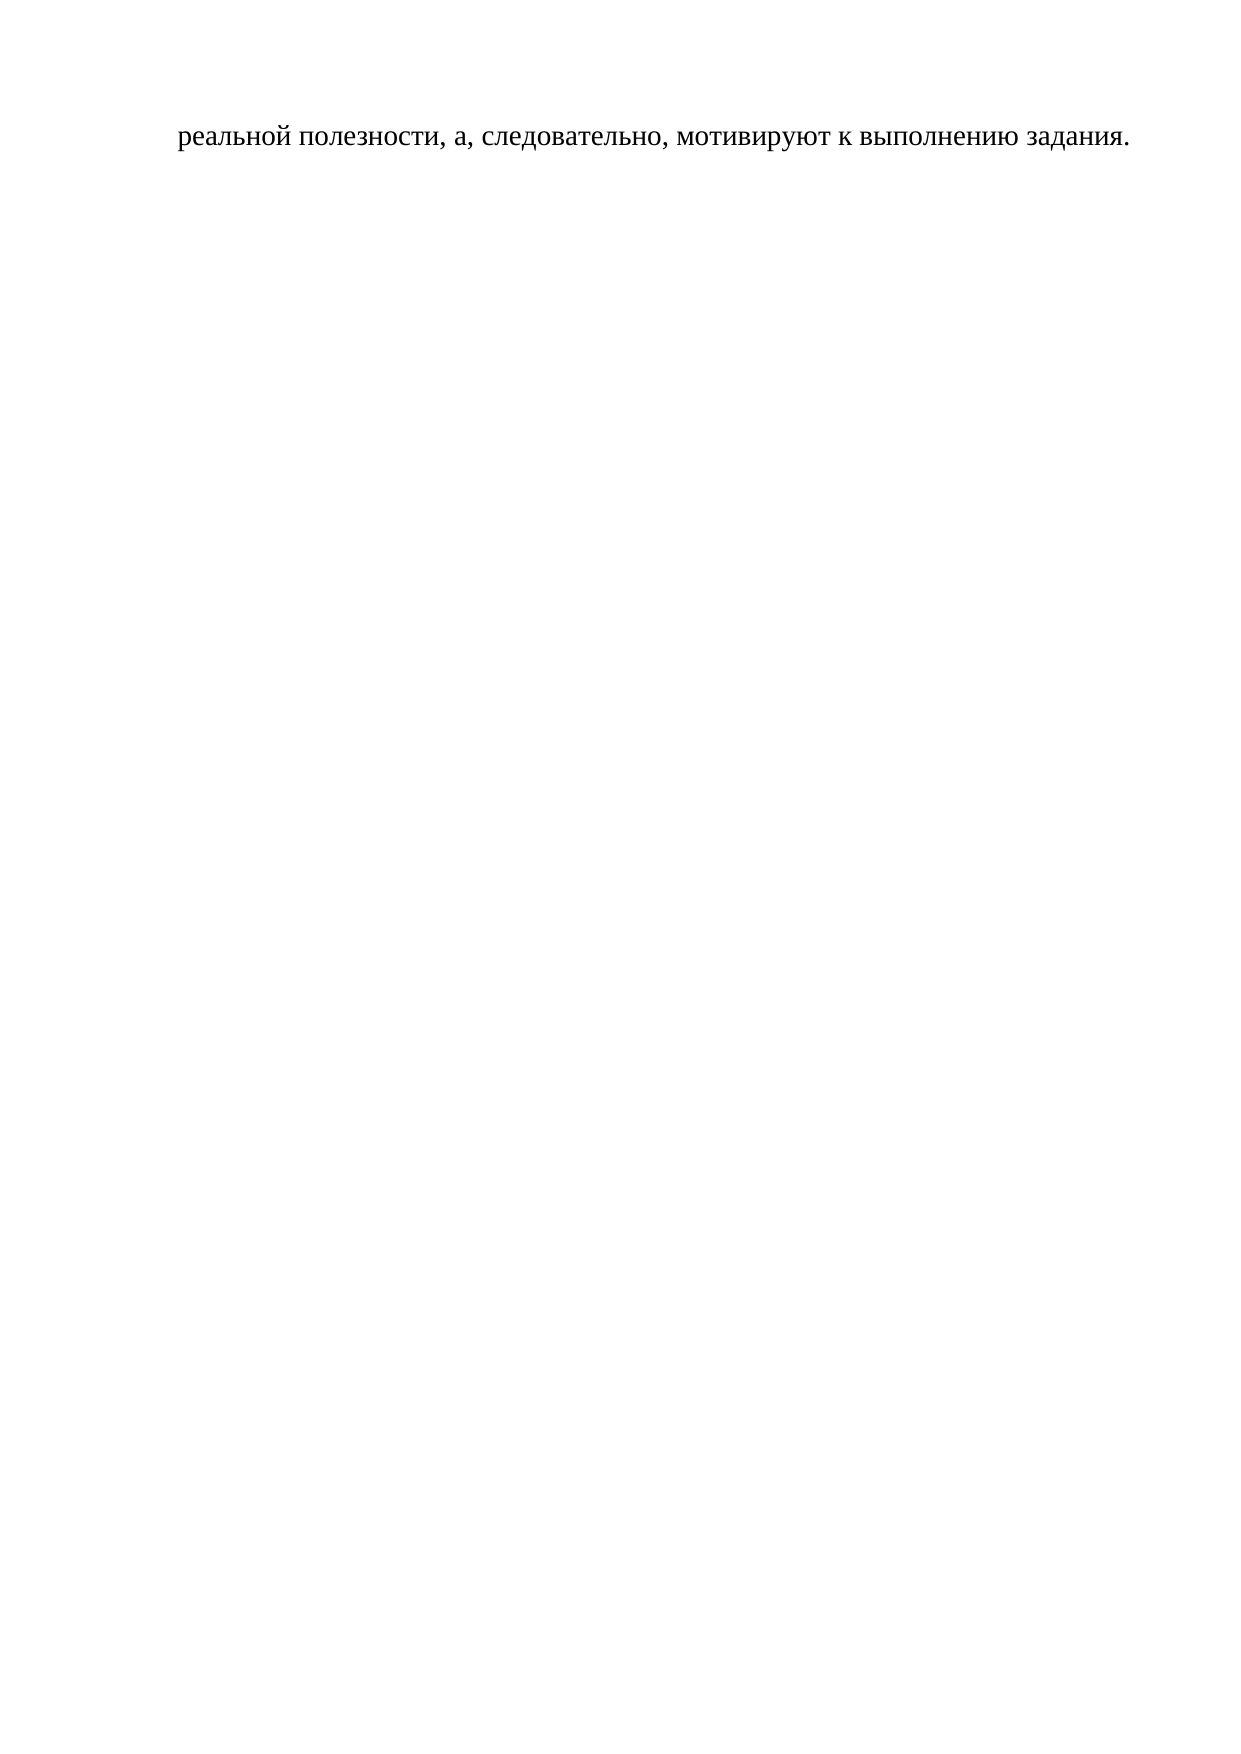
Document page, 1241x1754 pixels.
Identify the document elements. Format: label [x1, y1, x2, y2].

text [177, 118, 1152, 152]
